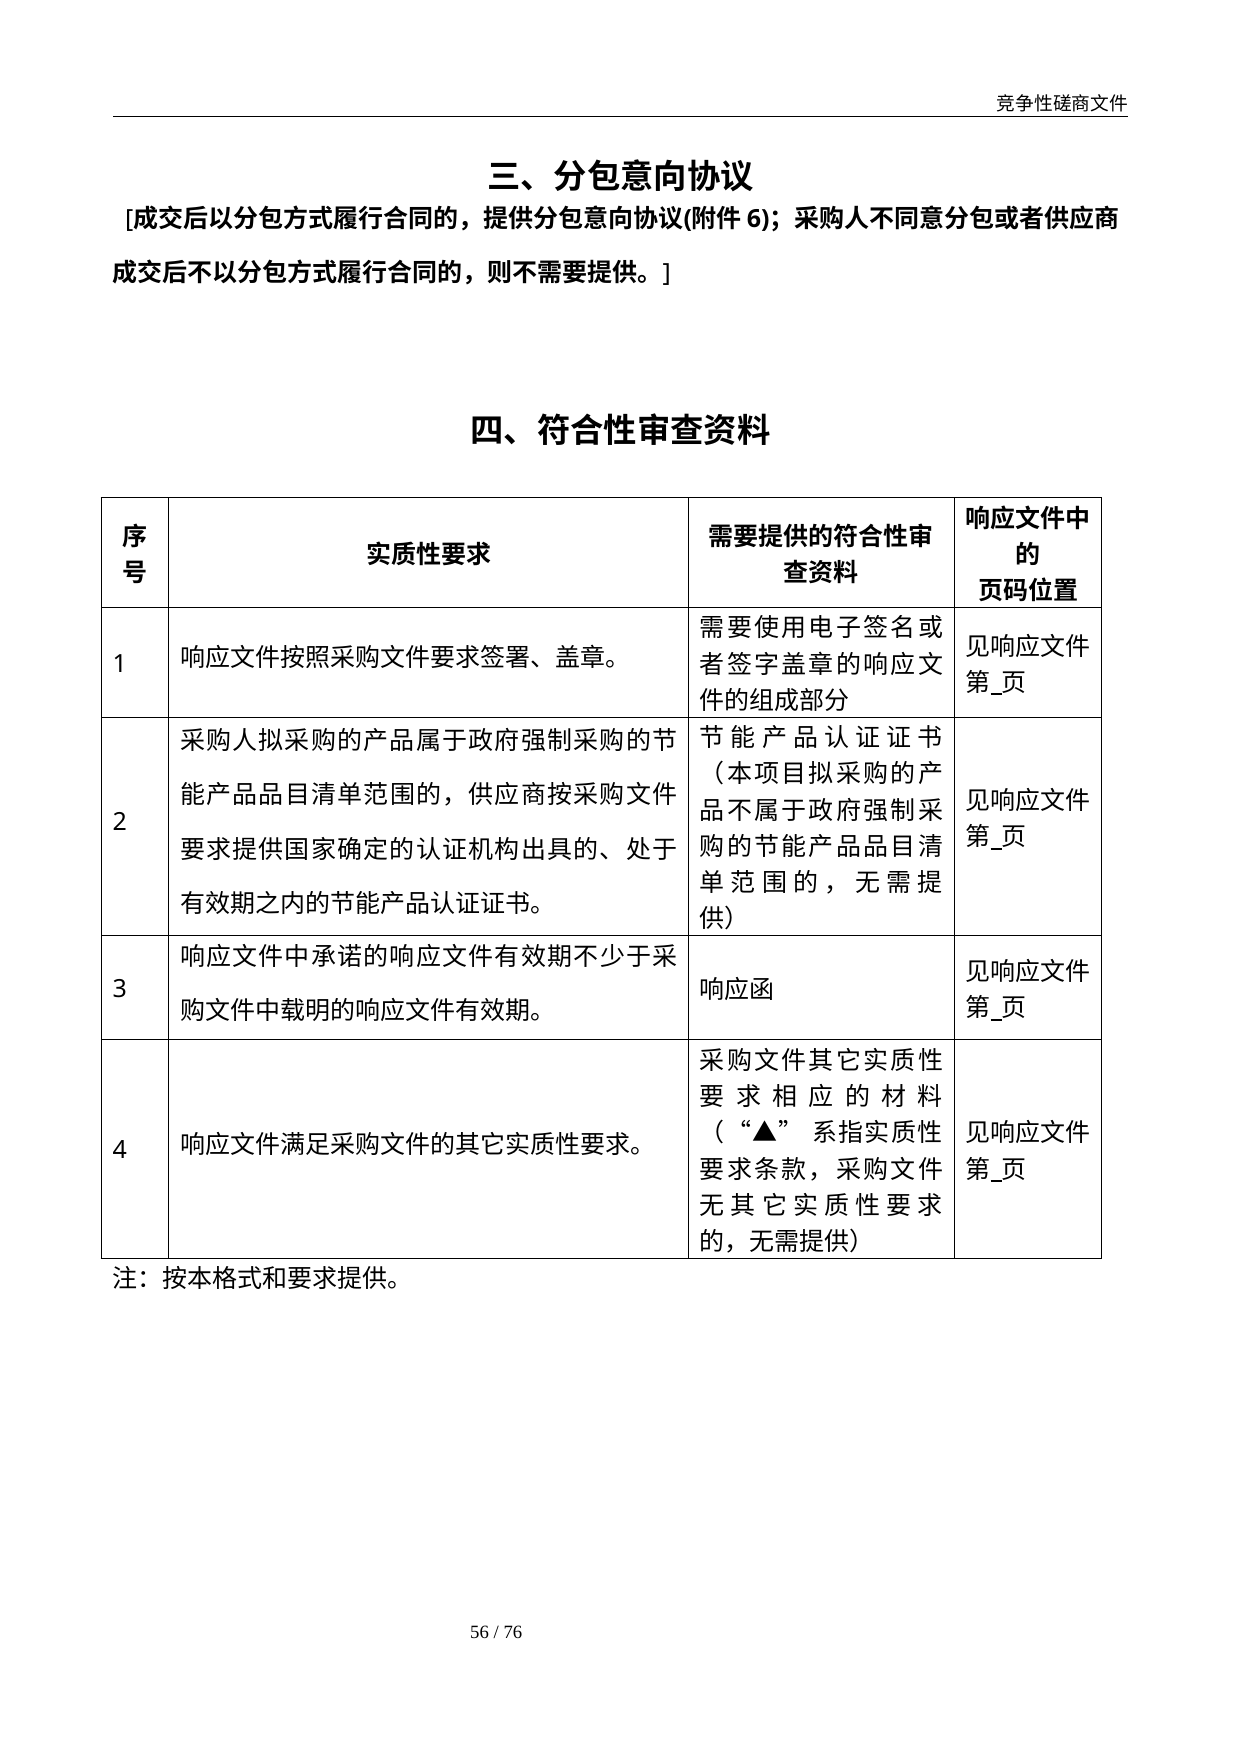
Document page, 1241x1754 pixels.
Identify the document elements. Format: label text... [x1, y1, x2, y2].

table_cell 需要使用电子签名或者签字盖章的响应文件的组成部分 [689, 608, 954, 717]
table_header 响应文件中的 页码位置 [955, 498, 1101, 607]
text 三、分包意向协议 [112, 150, 1128, 198]
table_cell 采购文件其它实质性要求相应的材料（“▲” 系指实质性要求条款，采购文件无其它实质性要求的，无需提供） [689, 1040, 954, 1258]
table_header 实质性要求 [169, 498, 688, 607]
table_cell 响应文件中承诺的响应文件有效期不少于采购文件中载明的响应文件有效期。 [169, 936, 688, 1039]
table_cell 1 [102, 608, 168, 717]
table_cell 见响应文件 第 页 [955, 608, 1101, 717]
table_cell 响应函 [689, 936, 954, 1039]
table_header 需要提供的符合性审查资料 [689, 498, 954, 607]
table_cell 见响应文件第 页 [955, 936, 1101, 1039]
table_cell 2 [102, 718, 168, 935]
table_cell 4 [102, 1040, 168, 1258]
table_cell 响应文件满足采购文件的其它实质性要求。 [169, 1040, 688, 1258]
table_cell 响应文件按照采购文件要求签署、盖章。 [169, 608, 688, 717]
table_cell 节能产品认证证书（本项目拟采购的产品不属于政府强制采购的节能产品品目清单范围的，无需提供） [689, 718, 954, 935]
table_cell 3 [102, 936, 168, 1039]
table_cell 见响应文件 第 页 [955, 718, 1101, 935]
text 注：按本格式和要求提供。 [112, 1259, 1084, 1295]
table_header 序号 [102, 498, 168, 607]
table_cell 采购人拟采购的产品属于政府强制采购的节能产品品目清单范围的，供应商按采购文件要求提供国家确定的认证机构出具的、处于有效期之内的节能产品认证证书。 [169, 718, 688, 935]
text 四、符合性审查资料 [112, 403, 1128, 452]
table_cell 见响应文件第 页 [955, 1040, 1101, 1258]
text [成交后以分包方式履行合同的，提供分包意向协议(附件6)；采购人不同意分包或者供应商成交后不以分包方式履行合同的，则不需要提供。] [112, 198, 1128, 289]
